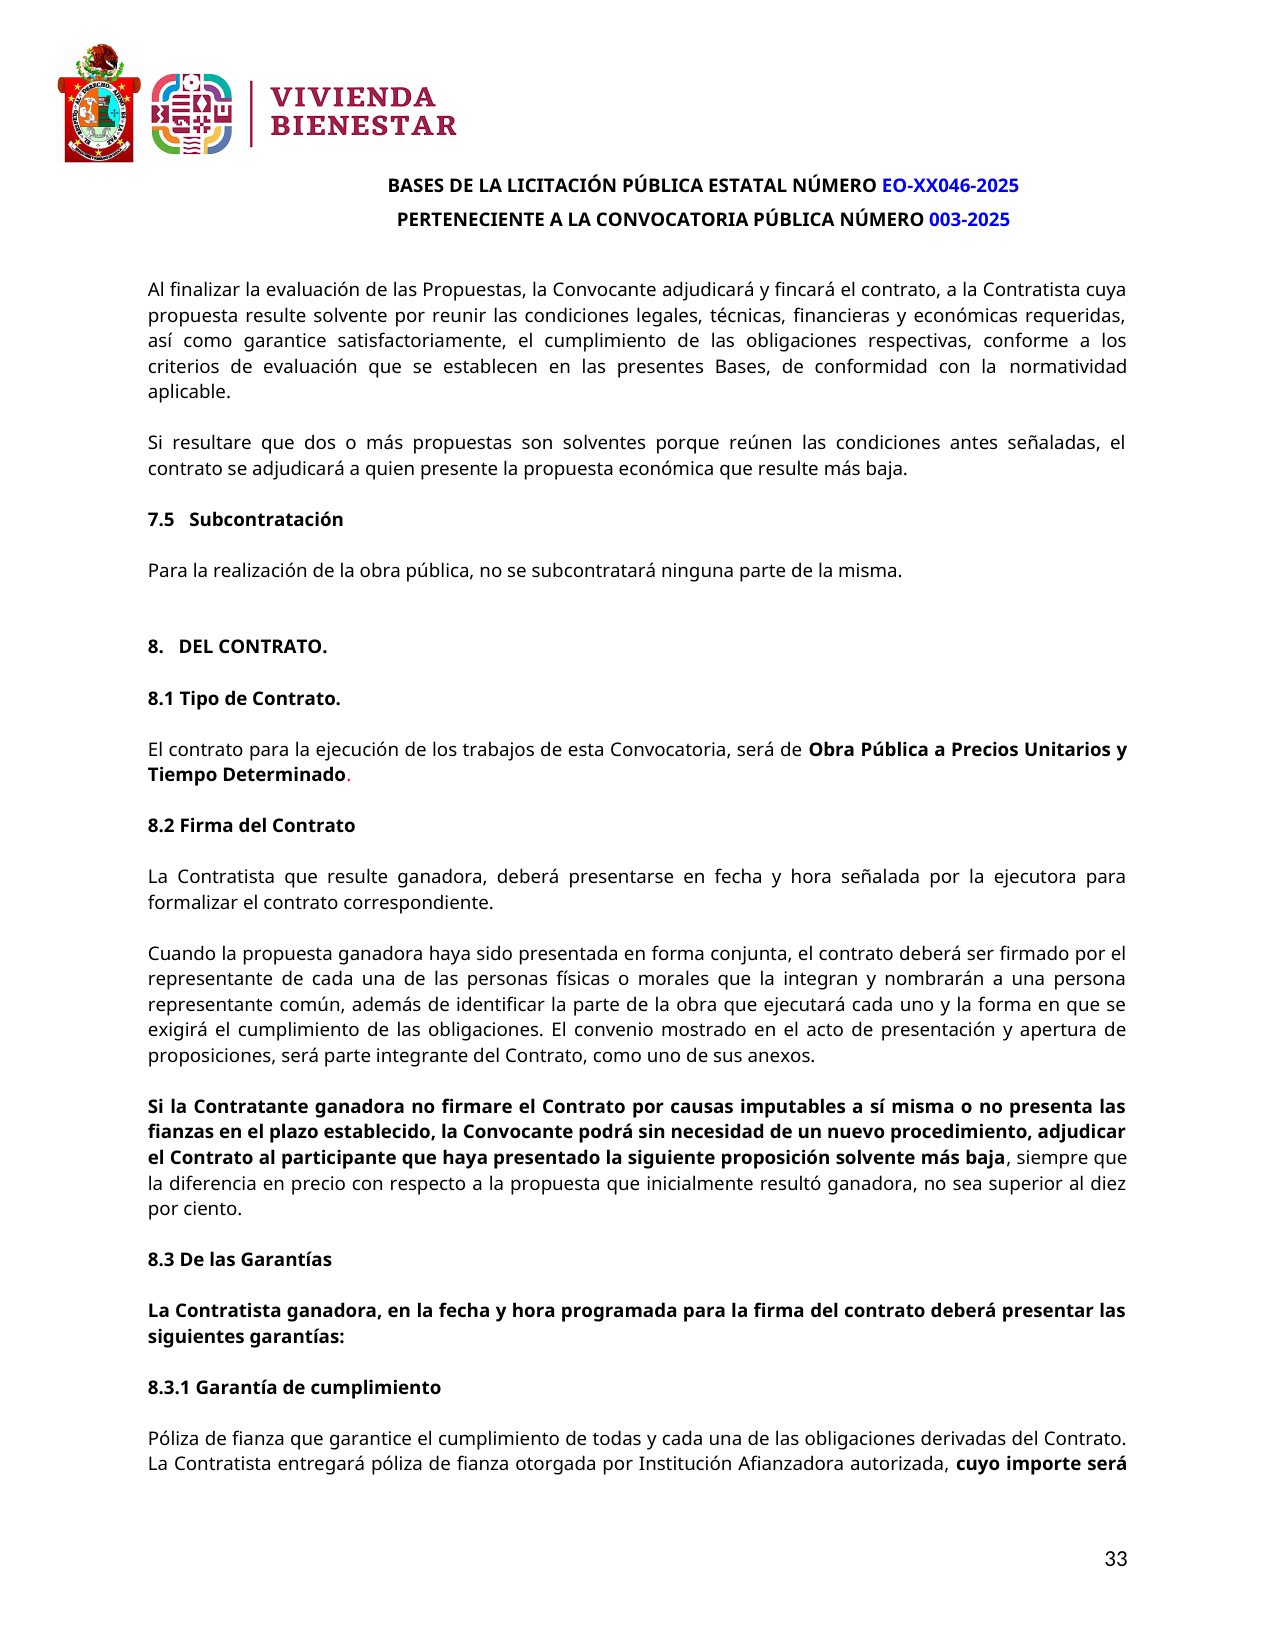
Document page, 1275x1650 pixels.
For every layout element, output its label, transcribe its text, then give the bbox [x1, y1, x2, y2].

text 8.2 Firma del Contrato [148, 812, 1127, 838]
text Si resultare que dos o más propuestas son solventes porque reúnen las condiciones antes señaladas, el contrato se adjudicará a quien presente la propuesta económica que resulte más baja. [148, 430, 1127, 481]
picture [55, 42, 143, 165]
text 8.3 De las Garantías [148, 1246, 1127, 1272]
text Para la realización de la obra pública, no se subcontratará ninguna parte de la misma. [148, 557, 1127, 583]
text Si la Contratante ganadora no firmare el Contrato por causas imputables a sí misma o no presenta las fianzas en el plazo establecido, la Convocante podrá sin necesidad de un nuevo procedimiento, adjudicar el Contrato al participante que haya presentado la siguiente proposición solvente más baja, siempre que la diferencia en precio con respecto a la propuesta que inicialmente resultó ganadora, no sea superior al diez por ciento. [148, 1093, 1127, 1221]
text 8.3.1 Garantía de cumplimiento [148, 1374, 1127, 1399]
text La Contratista que resulte ganadora, deberá presentarse en fecha y hora señalada por la ejecutora para formalizar el contrato correspondiente. [148, 863, 1127, 914]
picture [147, 66, 473, 163]
text 7.5 Subcontratación [148, 506, 1127, 532]
text 8. DEL CONTRATO. [148, 634, 1127, 659]
text Al finalizar la evaluación de las Propuestas, la Convocante adjudicará y fincará el contrato, a la Contratista cuya propuesta resulte solvente por reunir las condiciones legales, técnicas, financieras y económicas requeridas, así como garantice satisfactoriamente, el cumplimiento de las obligaciones respectivas, conforme a los criterios de evaluación que se establecen en las presentes Bases, de conformidad con la normatividad aplicable. [148, 277, 1127, 404]
text La Contratista ganadora, en la fecha y hora programada para la firma del contrato deberá presentar las siguientes garantías: [148, 1297, 1127, 1348]
text El contrato para la ejecución de los trabajos de esta Convocatoria, será de Obra Pública a Precios Unitarios y Tiempo Determinado. [148, 736, 1127, 787]
text Cuando la propuesta ganadora haya sido presentada en forma conjunta, el contrato deberá ser firmado por el representante de cada una de las personas físicas o morales que la integran y nombrarán a una persona representante común, además de identificar la parte de la obra que ejecutará cada uno y la forma en que se exigirá el cumplimiento de las obligaciones. El convenio mostrado en el acto de presentación y apertura de proposiciones, será parte integrante del Contrato, como uno de sus anexos. [148, 940, 1127, 1068]
text 8.1 Tipo de Contrato. [148, 685, 1127, 710]
